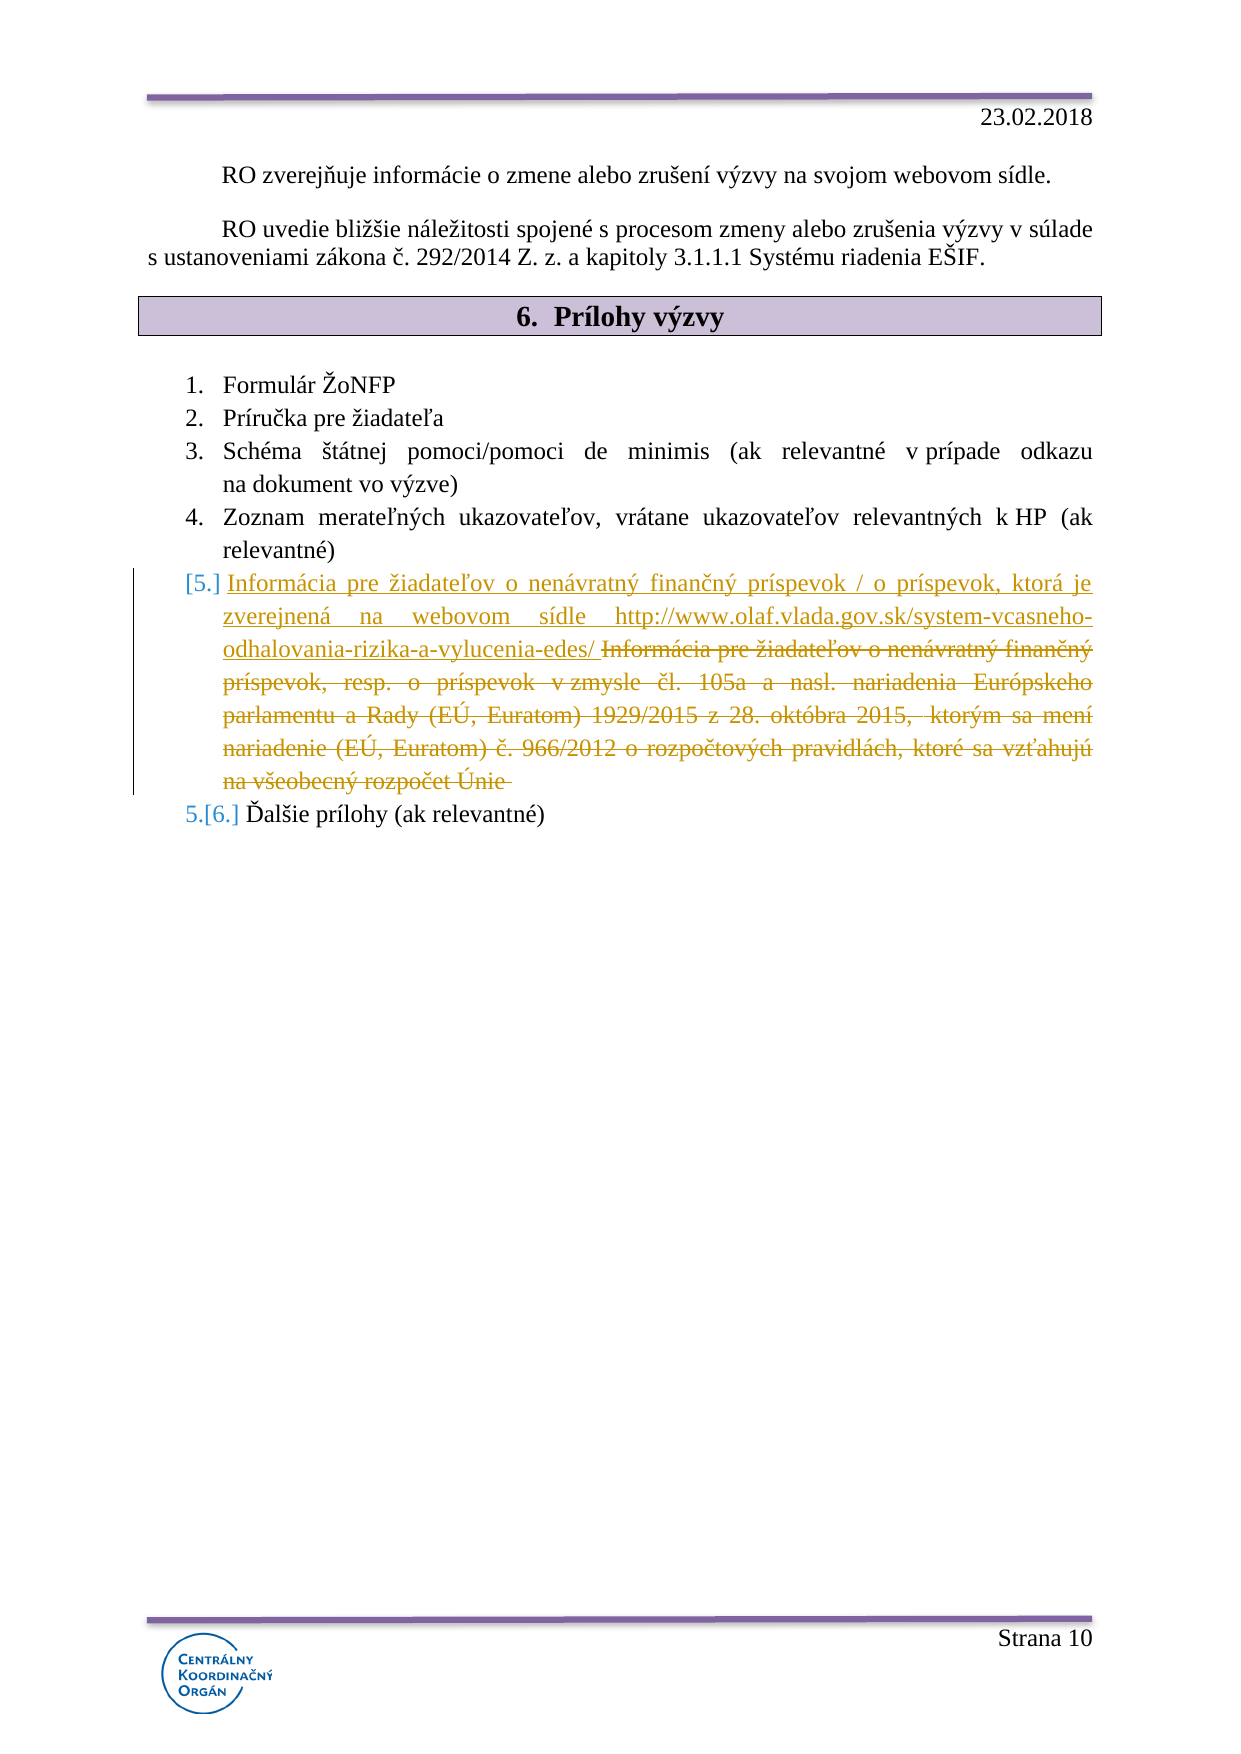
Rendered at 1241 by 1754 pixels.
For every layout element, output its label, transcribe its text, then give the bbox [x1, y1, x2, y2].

list Zoznam merateľných ukazovateľov, vrátane ukazovateľov relevantných k HP (ak relevantné) [185, 502, 1093, 564]
list Príručka pre žiadateľa [185, 403, 1093, 432]
list Ďalšie prílohy (ak relevantné) [185, 799, 1093, 828]
list Schéma štátnej pomoci/pomoci de minimis (ak relevantné v prípade odkazu na dokument vo výzve) [185, 436, 1093, 498]
text RO zverejňuje informácie o zmene alebo zrušení výzvy na svojom webovom sídle. [148, 160, 1093, 189]
text RO uvedie bližšie náležitosti spojené s procesom zmeny alebo zrušenia výzvy v súlade s ustanoveniami zákona č. 292/2014 Z. z. a kapitoly 3.1.1.1 Systému riadenia EŠIF. [148, 214, 1093, 271]
list Prílohy výzvy [139, 297, 1101, 335]
picture [159, 1631, 272, 1713]
list Formulár ŽoNFP [185, 370, 1093, 398]
